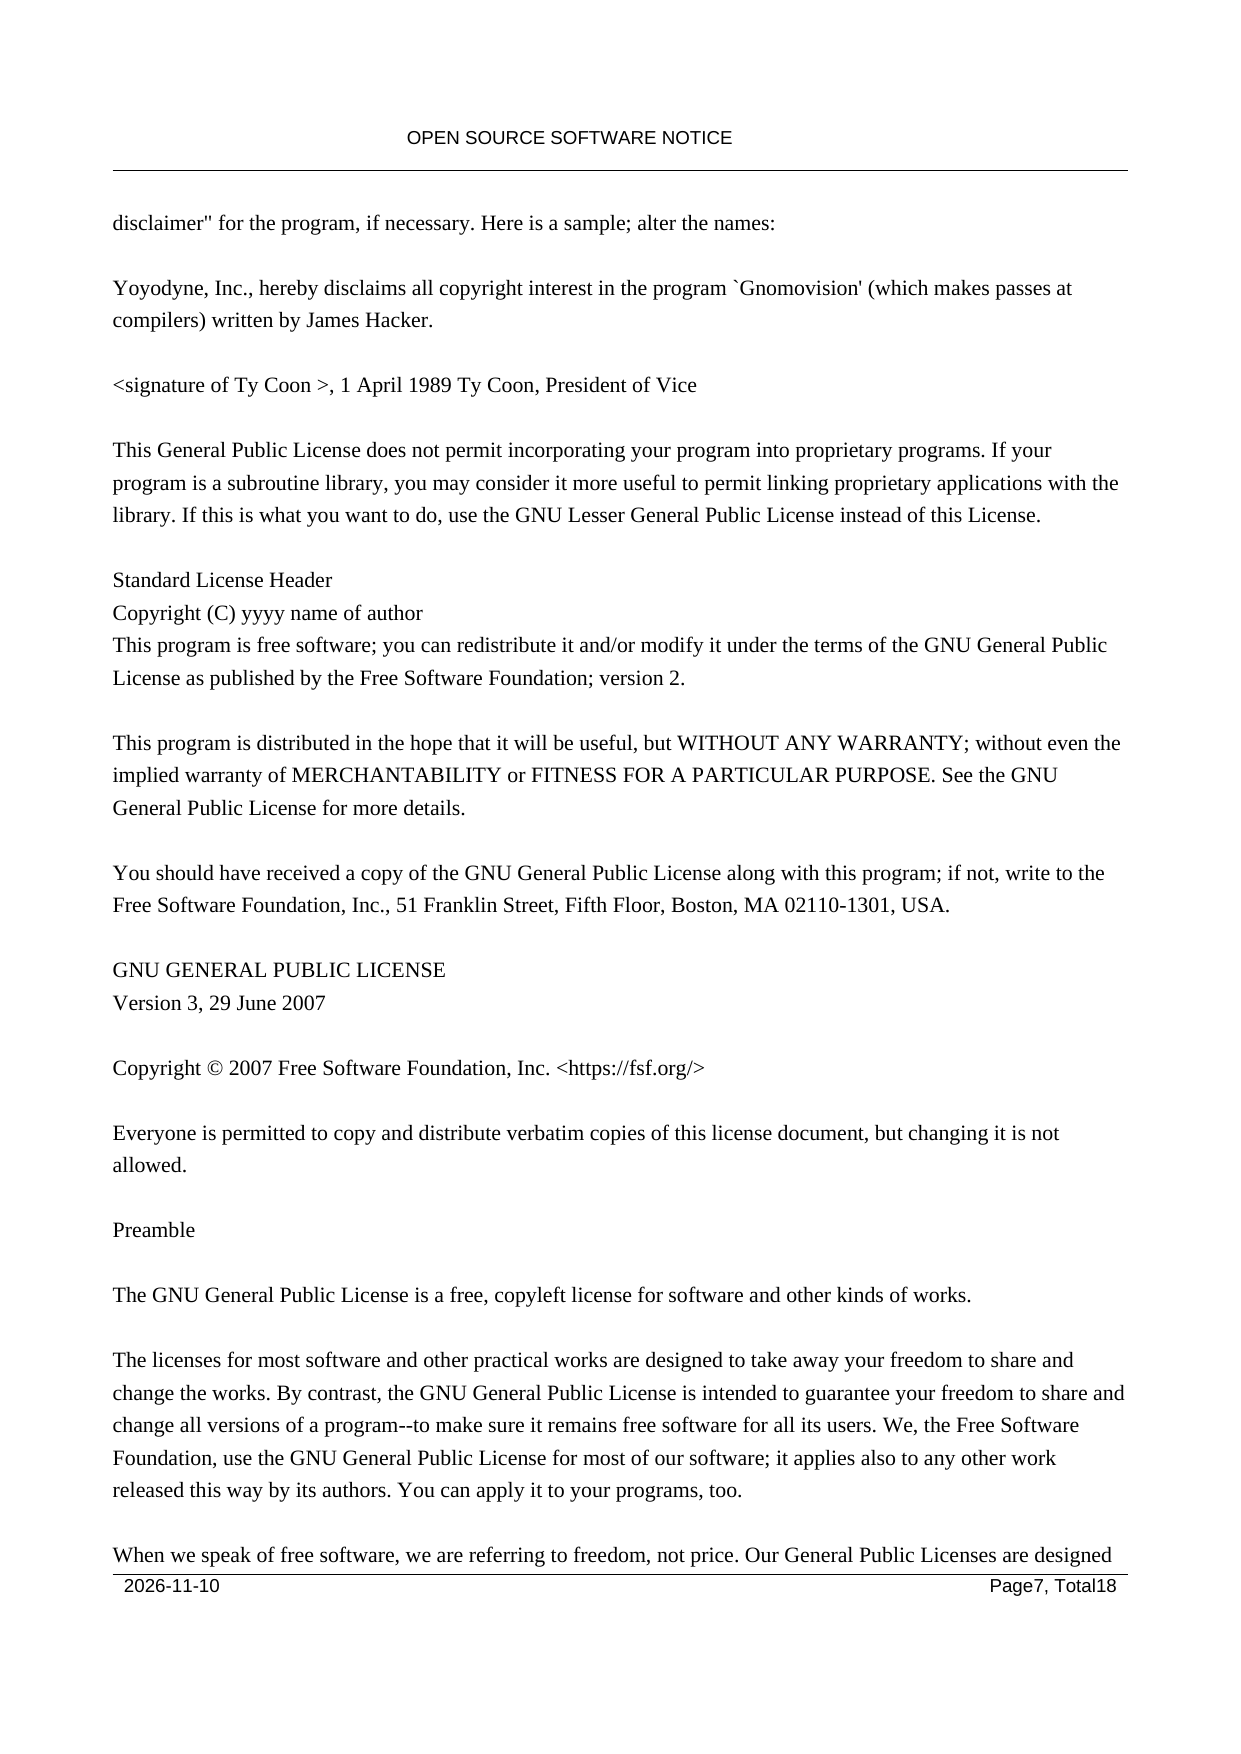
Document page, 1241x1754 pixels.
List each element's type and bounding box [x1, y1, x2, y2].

text [112, 206, 1128, 1571]
